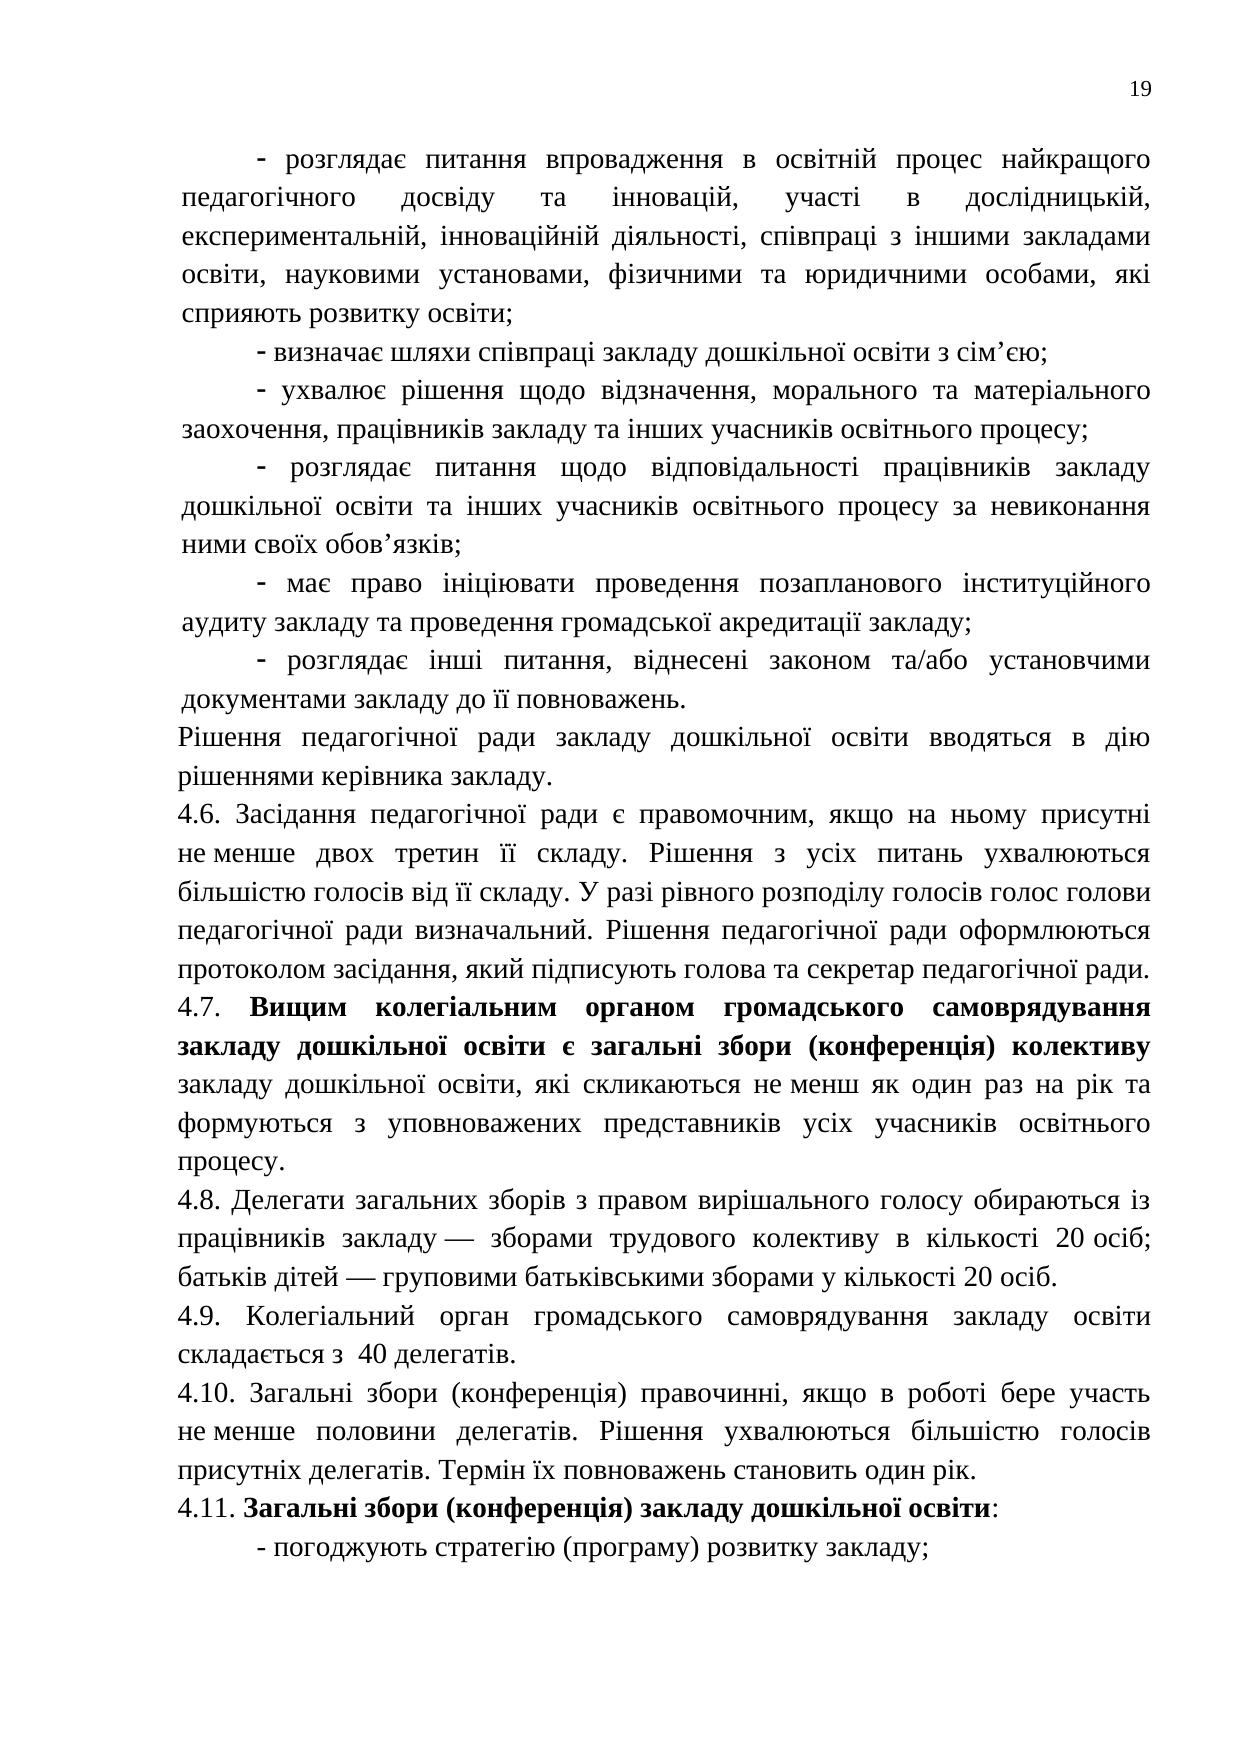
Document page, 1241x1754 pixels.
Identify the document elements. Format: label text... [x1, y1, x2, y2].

text розглядає питання щодо відповідальності працівників закладу дошкільної освіти та інших учасників освітнього процесу за невиконання ними своїх обов’язків; [181, 449, 1152, 560]
text 4.10. Загальні збори (конференція) правочинні, якщо в роботі бере участь не менше половини делегатів. Рішення ухвалюються більшістю голосів присутніх делегатів. Термін їх повноважень становить один рік. [177, 1375, 1152, 1485]
text ухвалює рішення щодо відзначення, морального та матеріального заохочення, працівників закладу та інших учасників освітнього процесу; [181, 372, 1152, 444]
text має право ініціювати проведення позапланового інституційного аудиту закладу та проведення громадської акредитації закладу; [181, 565, 1152, 637]
text 4.11. Загальні збори (конференція) закладу дошкільної освіти: [177, 1490, 1152, 1524]
text Рішення педагогічної ради закладу дошкільної освіти вводяться в дію рішеннями керівника закладу. [177, 719, 1152, 792]
text 4.6. Засідання педагогічної ради є правомочним, якщо на ньому присутні не менше двох третин її складу. Рішення з усіх питань ухвалюються більшістю голосів від її складу. У разі рівного розподілу голосів голос голови педагогічної ради визначальний. Рішення педагогічної ради оформлюються протоколом засідання, який підписують голова та секретар педагогічної ради. [177, 797, 1152, 984]
text 4.8. Делегати загальних зборів з правом вирішального голосу обираються із працівників закладу — зборами трудового колективу в кількості 20 осіб; батьків дітей — груповими батьківськими зборами у кількості 20 осіб. [177, 1182, 1152, 1293]
text розглядає питання впровадження в освітній процес найкращого педагогічного досвіду та інновацій, участі в дослідницькій, експериментальній, інноваційній діяльності, співпраці з іншими закладами освіти, науковими установами, фізичними та юридичними особами, які сприяють розвитку освіти; [181, 141, 1152, 329]
text 4.7. Вищим колегіальним органом громадського самоврядування закладу дошкільної освіти є загальні збори (конференція) колективу закладу дошкільної освіти, які скликаються не менш як один раз на рік та формуються з уповноважених представників усіх учасників освітнього процесу. [177, 989, 1152, 1177]
text розглядає інші питання, віднесені законом та/або установчими документами закладу до її повноважень. [181, 642, 1152, 714]
text - погоджують стратегію (програму) розвитку закладу; [181, 1529, 1152, 1562]
text 4.9. Колегіальний орган громадського самоврядування закладу освіти складається з 40 делегатів. [177, 1298, 1152, 1370]
text визначає шляхи співпраці закладу дошкільної освіти з сім’єю; [181, 334, 1152, 367]
